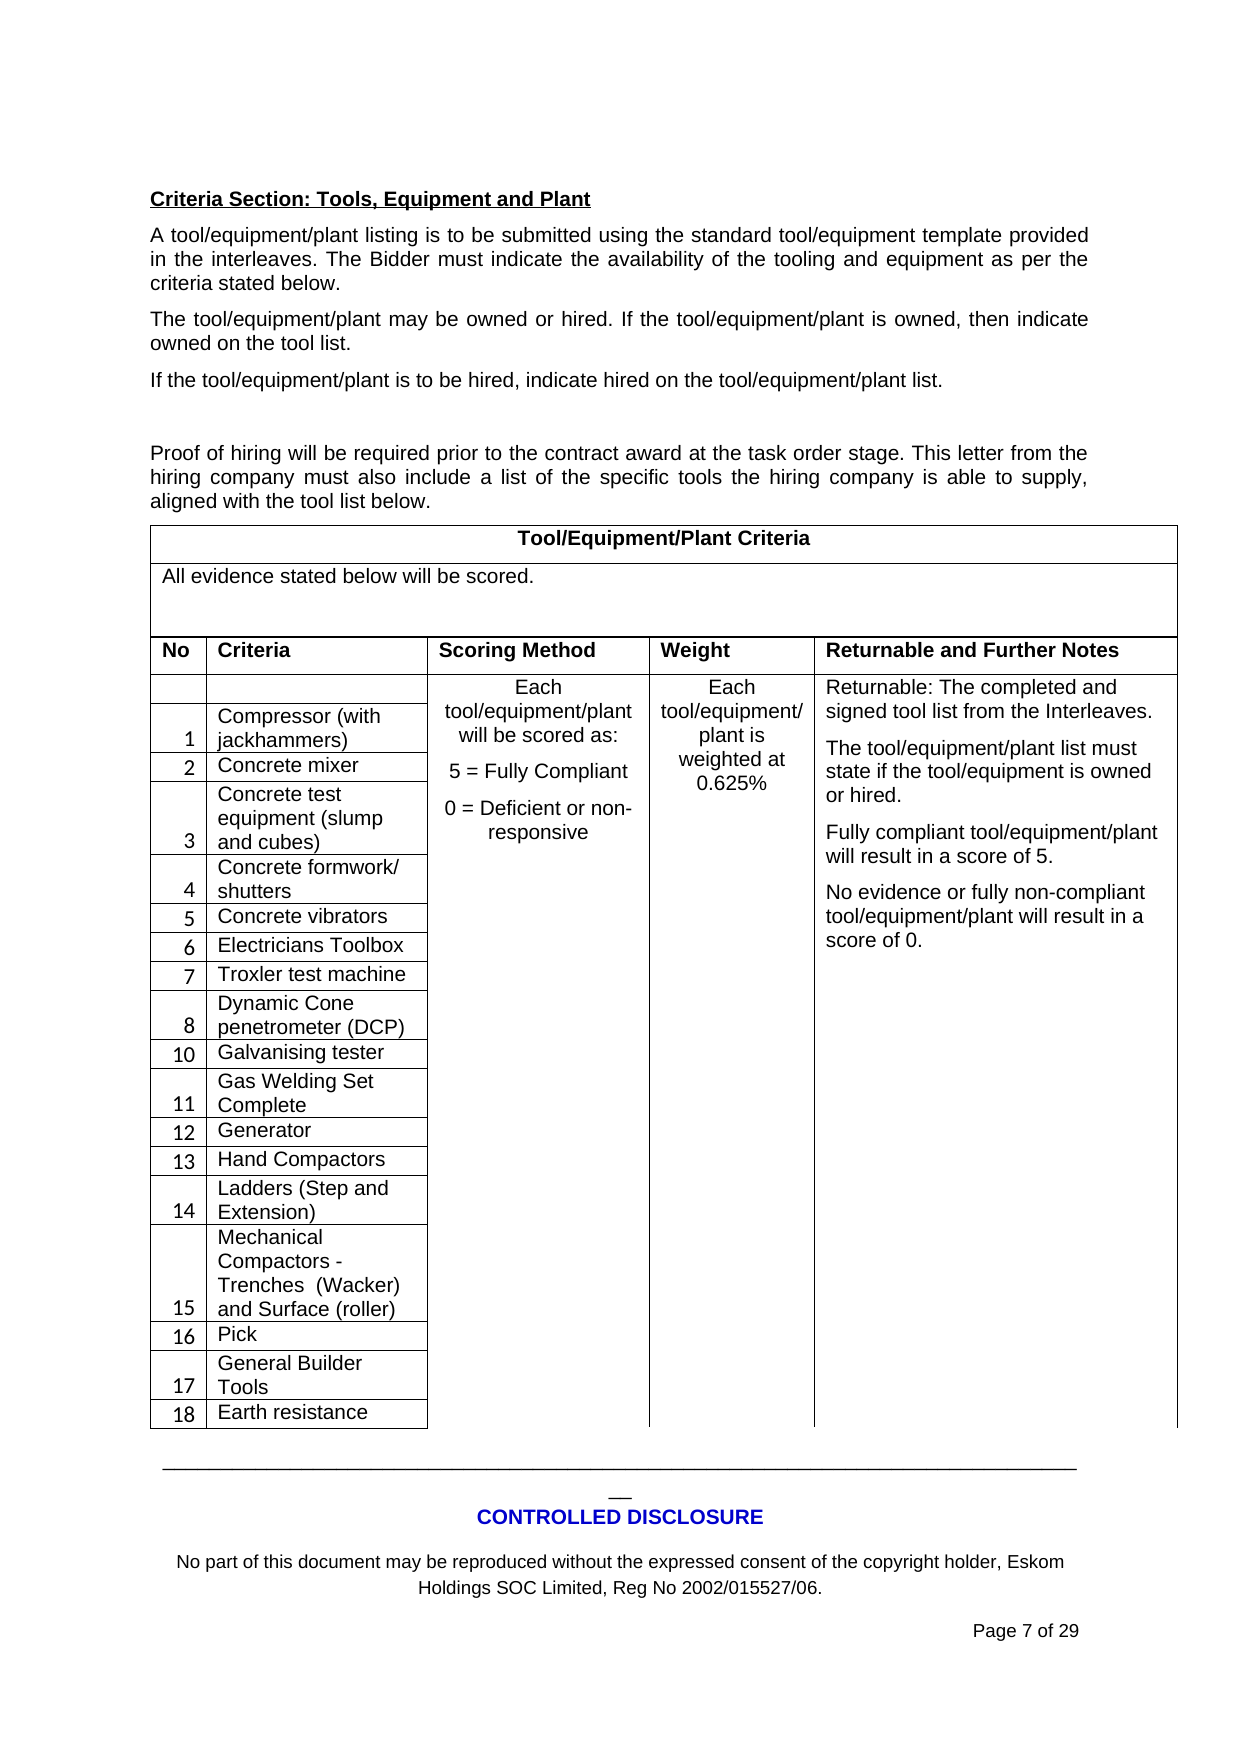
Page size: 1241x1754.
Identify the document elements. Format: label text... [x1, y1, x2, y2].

table_cell 12 [151, 1118, 206, 1146]
text If the tool/equipment/plant is to be hired, indicate hired on the tool/equipment/plant list. [150, 368, 1090, 392]
table_cell Returnable: The completed and signed tool list from the Interleaves. The tool/equipment/plant list must state if the tool/equipment is owned or hired. Fully compliant tool/equipment/plant will result in a score of 5. No evidence or fully non-compliant tool/equipment/plant will result in a score of 0. [814, 675, 1177, 1428]
table_cell Ladders (Step and Extension) [207, 1176, 427, 1224]
table_cell Galvanising tester [207, 1040, 427, 1068]
table_cell 18 [151, 1400, 206, 1428]
table_cell 15 [151, 1225, 206, 1321]
table_cell 17 [151, 1351, 206, 1399]
table_cell Scoring Method [428, 638, 649, 674]
table_cell Concrete test equipment (slump and cubes) [207, 782, 427, 854]
table_cell 3 [151, 782, 206, 854]
table_cell Electricians Toolbox [207, 933, 427, 961]
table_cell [207, 1400, 427, 1428]
table_cell [207, 675, 427, 703]
table_cell Criteria [207, 638, 427, 674]
table_header Tool/Equipment/Plant Criteria [151, 526, 1177, 562]
table_cell 14 [151, 1176, 206, 1224]
table_cell 11 [151, 1069, 206, 1117]
table_cell Each tool/equipment/plant is weighted at 0.625% [649, 675, 814, 1428]
text Proof of hiring will be required prior to the contract award at the task order stage. This letter from the hiring company must also include a list of the specific tools the hiring company is able to supply, aligned with the tool list below. [150, 441, 1090, 512]
table_cell Concrete formwork/ shutters [207, 855, 427, 903]
table_cell Concrete vibrators [207, 904, 427, 932]
table_cell Troxler test machine [207, 962, 427, 990]
table_cell 4 [151, 855, 206, 903]
table_cell Pick [207, 1322, 427, 1350]
table_cell 1 [151, 704, 206, 752]
table_cell General Builder Tools [207, 1351, 427, 1399]
table_cell Concrete mixer [207, 753, 427, 781]
table_cell 13 [151, 1147, 206, 1175]
table_cell Returnable and Further Notes [815, 638, 1177, 674]
table_cell Generator [207, 1118, 427, 1146]
table_cell All evidence stated below will be scored. [151, 564, 1177, 636]
text A tool/equipment/plant listing is to be submitted using the standard tool/equipment template provided in the interleaves. The Bidder must indicate the availability of the tooling and equipment as per the criteria stated below. [150, 223, 1090, 295]
table_cell 10 [151, 1040, 206, 1068]
table_cell [151, 675, 206, 703]
table_cell 16 [151, 1322, 206, 1350]
table_cell 7 [151, 962, 206, 990]
table_cell Gas Welding Set Complete [207, 1069, 427, 1117]
table_cell Dynamic Cone penetrometer (DCP) [207, 991, 427, 1039]
table_cell Each tool/equipment/plant will be scored as: 5 = Fully Compliant 0 = Deficient or non-responsive [428, 675, 649, 1428]
table_cell Compressor (with jackhammers) [207, 704, 427, 752]
text The tool/equipment/plant may be owned or hired. If the tool/equipment/plant is owned, then indicate owned on the tool list. [150, 307, 1090, 355]
table_cell 5 [151, 904, 206, 932]
table_cell Hand Compactors [207, 1147, 427, 1175]
text Criteria Section: Tools, Equipment and Plant [150, 186, 1090, 210]
table_cell 2 [151, 753, 206, 781]
table_cell Mechanical Compactors - Trenches (Wacker) and Surface (roller) [207, 1225, 427, 1321]
table_cell 6 [151, 933, 206, 961]
table_cell No [151, 638, 206, 674]
table_cell 8 [151, 991, 206, 1039]
table_cell Weight [650, 638, 814, 674]
